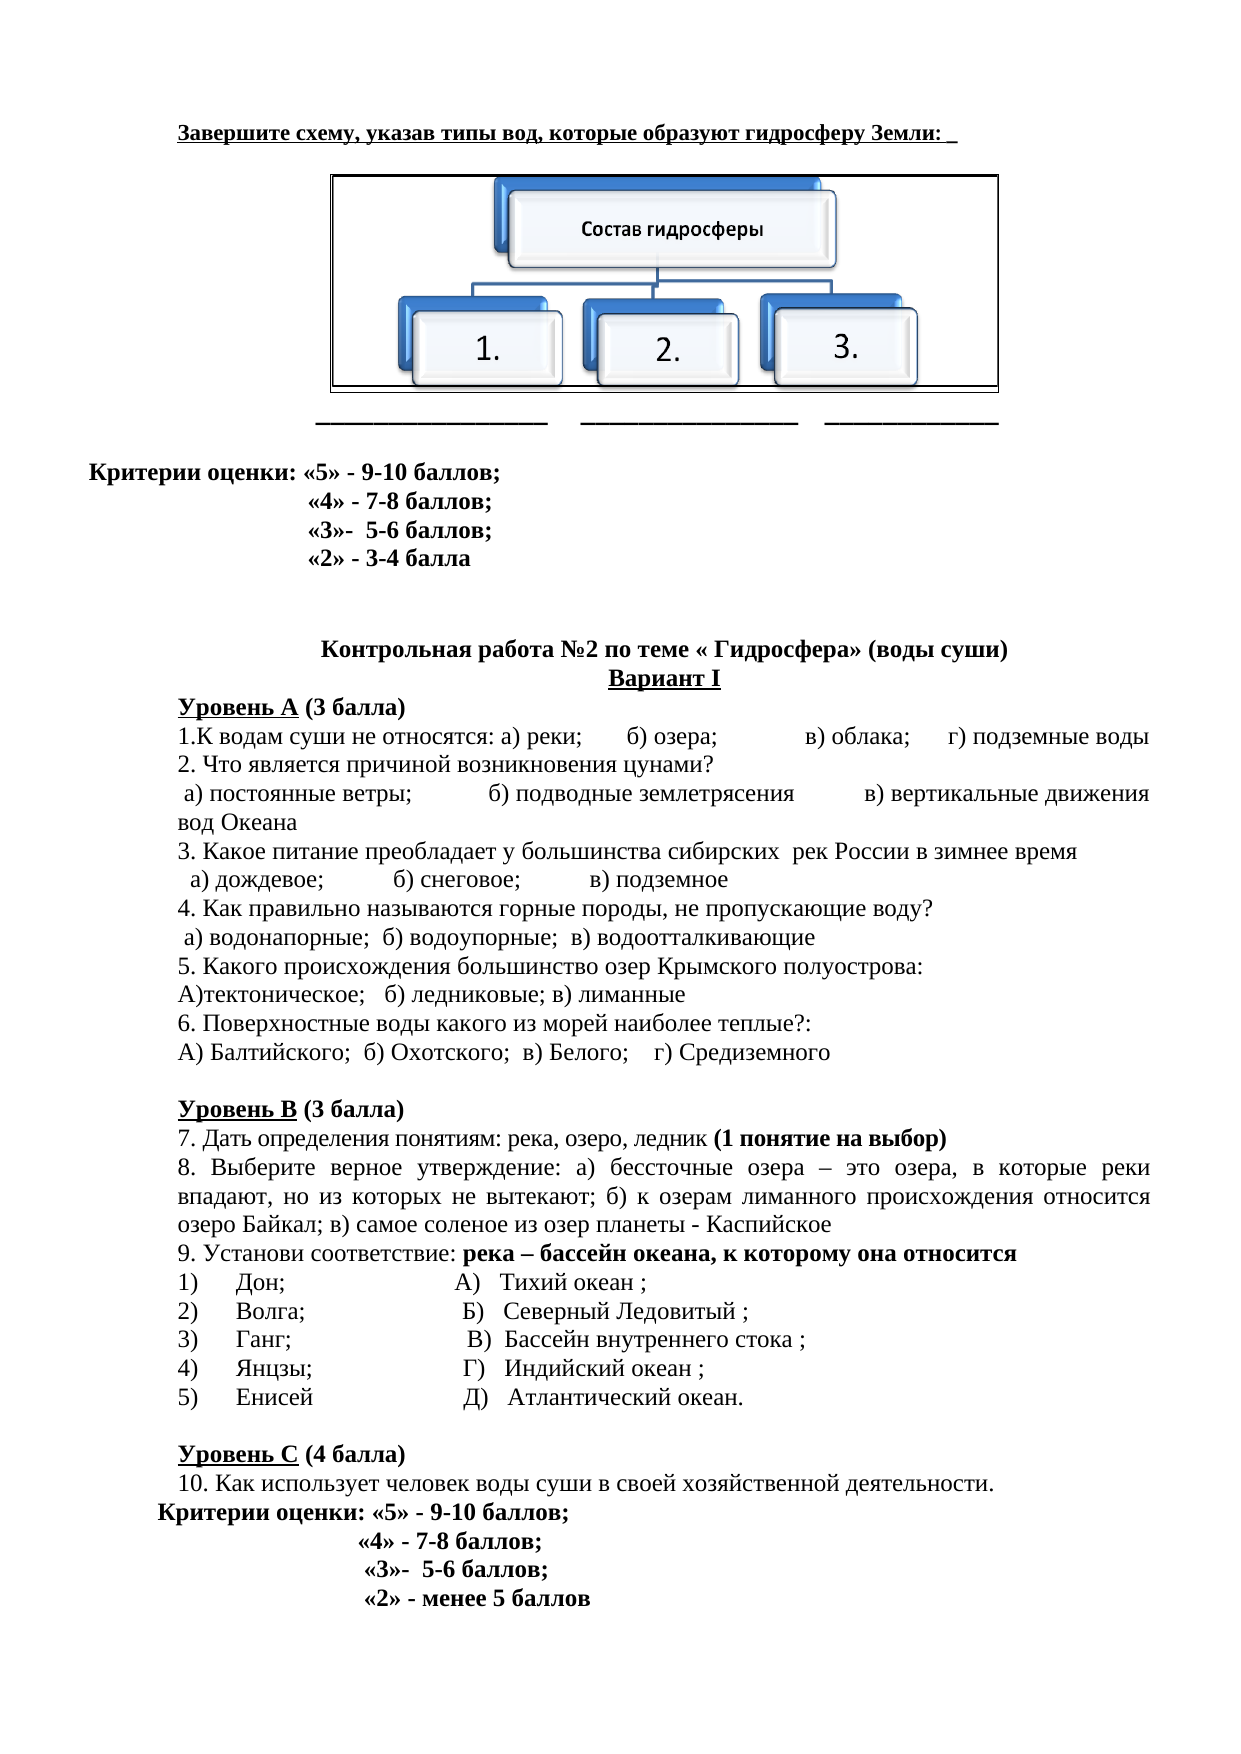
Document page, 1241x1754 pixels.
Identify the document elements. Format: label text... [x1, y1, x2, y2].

text Уровень В (3 балла) [177, 1094, 1152, 1123]
text «4» - 7-8 баллов; [88, 486, 1152, 515]
text 4) Янцзы; Г) Индийский океан ; [177, 1353, 1152, 1382]
text «2» - менее 5 баллов [88, 1583, 1152, 1612]
text «3»- 5-6 баллов; [88, 515, 1152, 543]
text Завершите схему, указав типы вод, которые образуют гидросферу Земли: _ [177, 118, 1152, 146]
text Вариант I [177, 663, 1152, 692]
picture [331, 175, 998, 392]
text 1) Дон; А) Тихий океан ; [177, 1267, 1152, 1296]
text 7. Дать определения понятиям: река, озеро, ледник (1 понятие на выбор) [177, 1123, 1152, 1152]
text 5) Енисей Д) Атлантический океан. [177, 1382, 1152, 1411]
text А) Балтийского; б) Охотского; в) Белого; г) Средиземного [177, 1037, 1152, 1066]
text 6. Поверхностные воды какого из морей наиболее теплые?: [177, 1008, 1152, 1037]
text «3»- 5-6 баллов; [88, 1554, 1152, 1583]
text «4» - 7-8 баллов; [88, 1526, 1152, 1554]
text 3. Какое питание преобладает у большинства сибирских рек России в зимнее время [177, 836, 1152, 864]
text Критерии оценки: «5» - 9-10 баллов; [88, 457, 1152, 486]
text ________________ _______________ ____________ [177, 393, 1152, 428]
text а) постоянные ветры; б) подводные землетрясения в) вертикальные движения вод Океана [177, 778, 1152, 836]
text «2» - 3-4 балла [88, 543, 1152, 572]
text 1.К водам суши не относятся: а) реки; б) озера; в) облака; г) подземные воды [177, 721, 1152, 749]
text Контрольная работа №2 по теме « Гидросфера» (воды суши) [177, 634, 1152, 663]
text 4. Как правильно называются горные породы, не пропускающие воду? [177, 893, 1152, 922]
text 9. Установи соответствие: река – бассейн океана, к которому она относится [177, 1238, 1152, 1267]
text а) дождевое; б) снеговое; в) подземное [177, 864, 1152, 893]
text а) водонапорные; б) водоупорные; в) водоотталкивающие [177, 922, 1152, 951]
text 8. Выберите верное утверждение: а) бессточные озера – это озера, в которые реки впадают, но из которых не вытекают; б) к озерам лиманного происхождения относится озеро Байкал; в) самое соленое из озер планеты - Каспийское [177, 1152, 1152, 1238]
text А)тектоническое; б) ледниковые; в) лиманные [177, 979, 1152, 1008]
text Уровень А (3 балла) [177, 692, 1152, 721]
text 2. Что является причиной возникновения цунами? [177, 749, 1152, 778]
text 10. Как использует человек воды суши в своей хозяйственной деятельности. [177, 1468, 1152, 1497]
text 2) Волга; Б) Северный Ледовитый ; [177, 1296, 1152, 1324]
text 3) Ганг; В) Бассейн внутреннего стока ; [177, 1324, 1152, 1353]
text Уровень С (4 балла) [177, 1439, 1152, 1468]
text 5. Какого происхождения большинство озер Крымского полуострова: [177, 951, 1152, 979]
text Критерии оценки: «5» - 9-10 баллов; [88, 1497, 1152, 1526]
